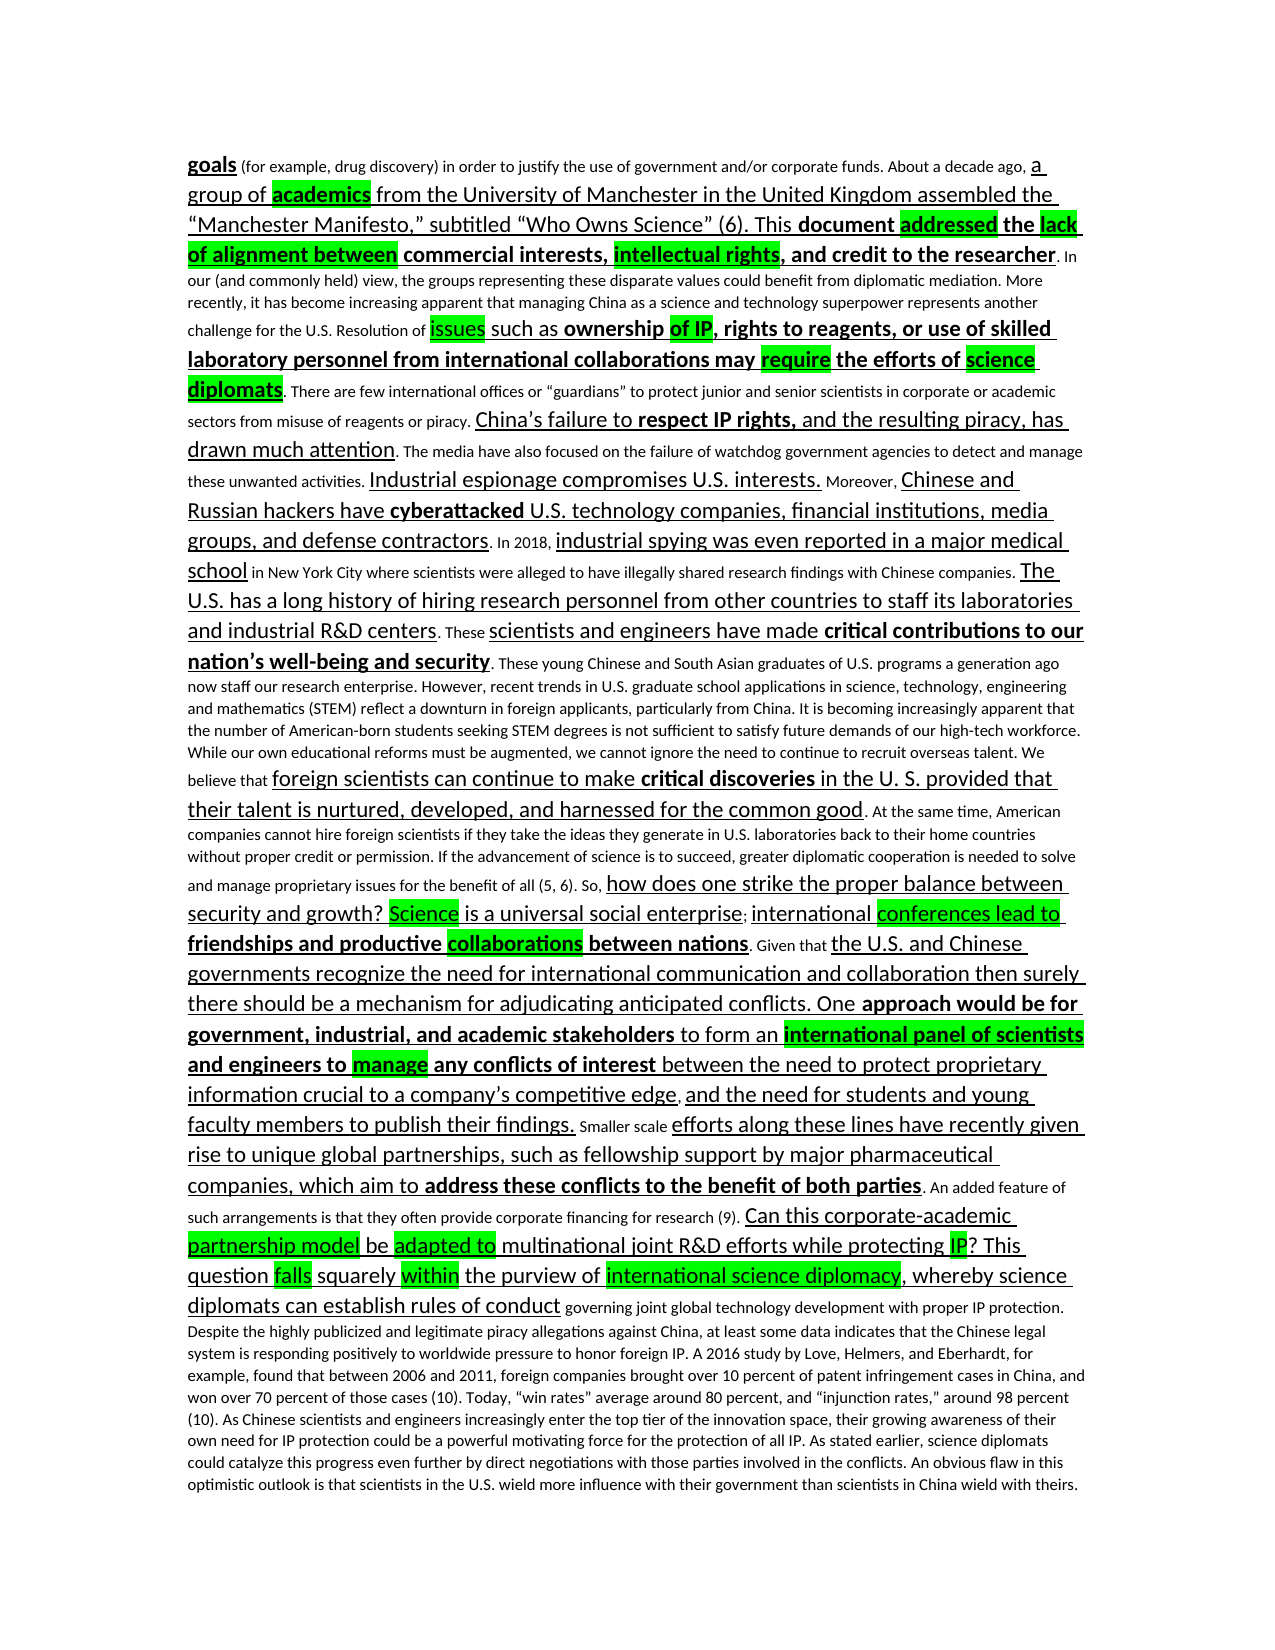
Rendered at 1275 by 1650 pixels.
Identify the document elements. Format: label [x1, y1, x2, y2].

text [187, 150, 1087, 1495]
